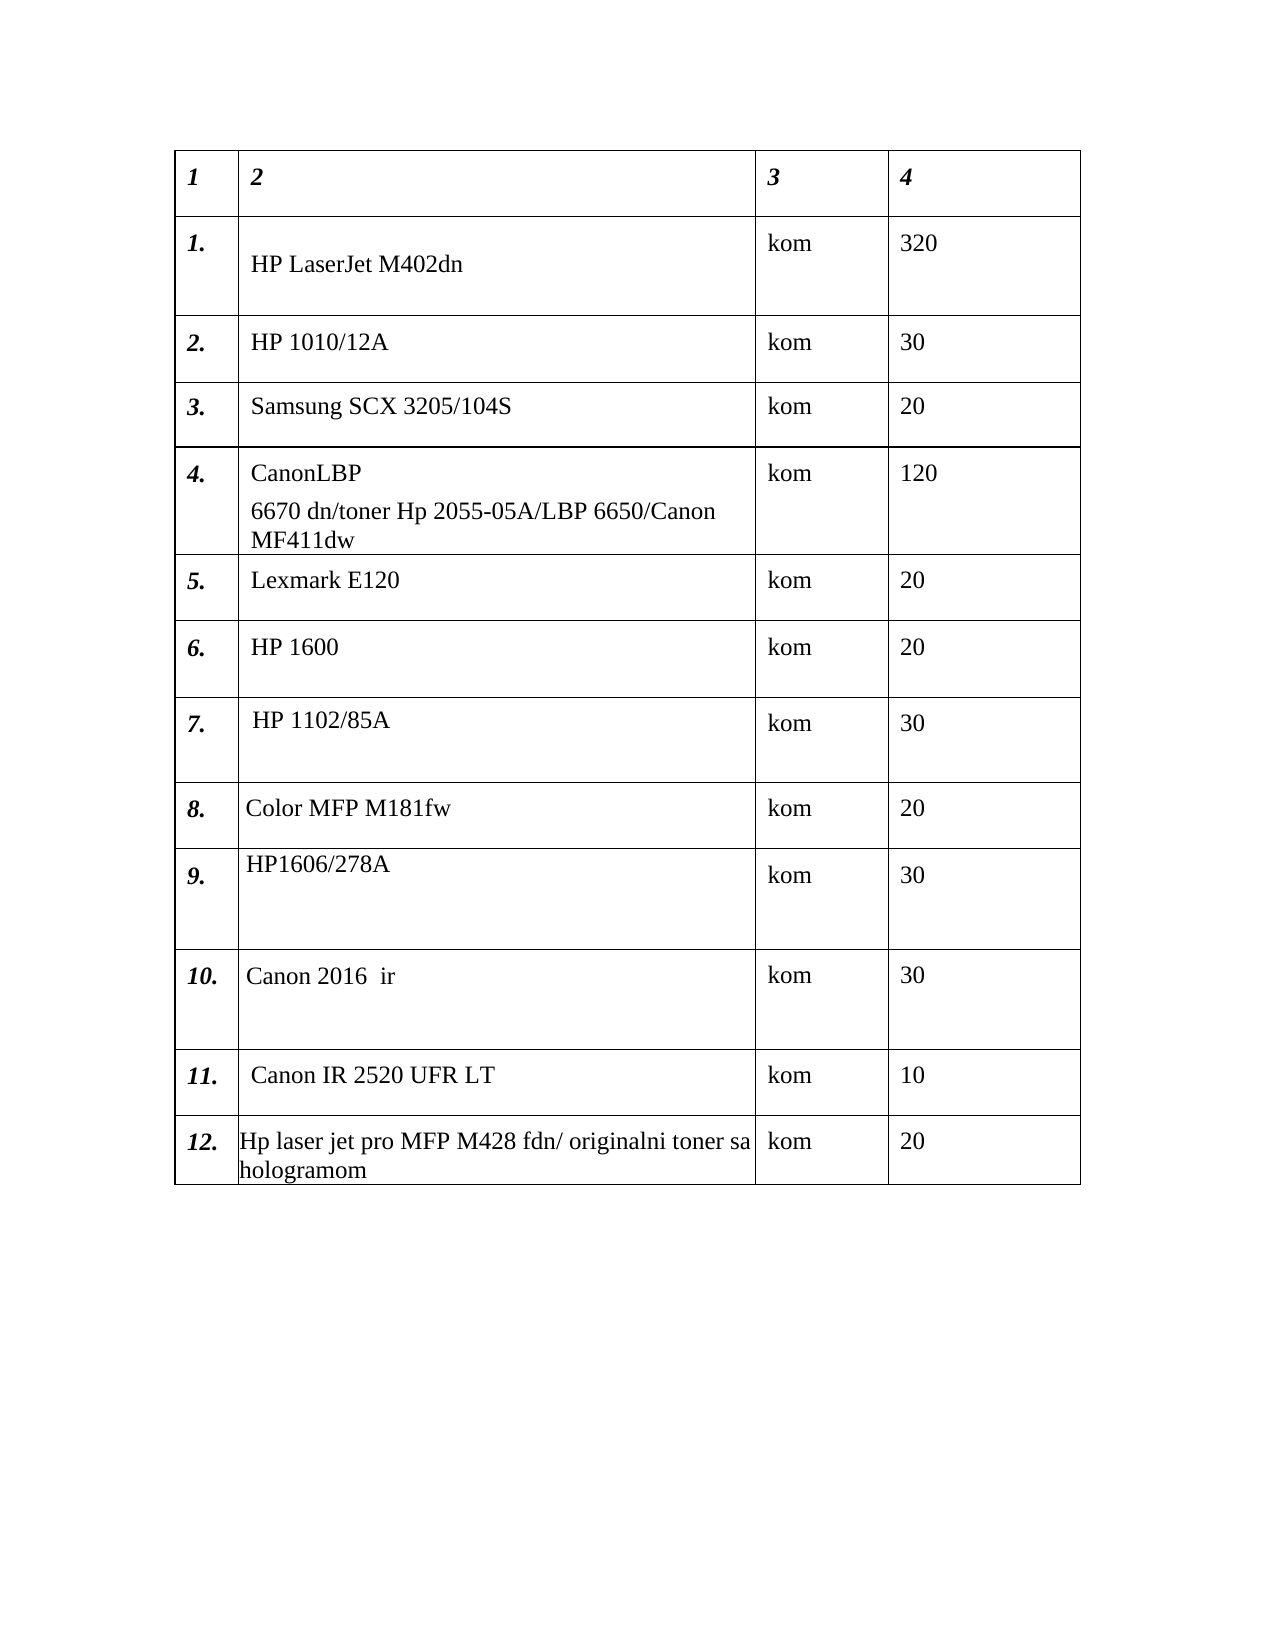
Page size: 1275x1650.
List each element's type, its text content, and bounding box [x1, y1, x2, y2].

table_cell kom [756, 950, 888, 1048]
table_cell 2 [239, 151, 755, 216]
table_cell kom [756, 448, 888, 554]
table_cell 2. [176, 316, 238, 382]
table_cell 20 [889, 783, 1080, 848]
table_cell HP1606/278A [239, 849, 755, 949]
table_cell kom [756, 1050, 888, 1115]
table_cell Samsung SCX 3205/104S [239, 383, 755, 446]
table_cell kom [756, 316, 888, 382]
table_cell kom [756, 217, 888, 315]
table_cell 20 [889, 555, 1080, 620]
table_cell 6. [176, 621, 238, 697]
table_cell 4 [889, 151, 1080, 216]
table_cell kom [756, 849, 888, 949]
table_cell Lexmark E120 [239, 555, 755, 620]
table_cell 9. [176, 849, 238, 949]
table_cell Color MFP M181fw [239, 783, 755, 848]
table_cell kom [756, 555, 888, 620]
table_cell 10 [889, 1050, 1080, 1115]
table_cell 12. [176, 1116, 238, 1183]
table_cell 1. [176, 217, 238, 315]
table_cell 30 [889, 950, 1080, 1048]
table_cell kom [756, 783, 888, 848]
table_cell kom [756, 621, 888, 697]
table_cell 120 [889, 448, 1080, 554]
table_cell 20 [889, 383, 1080, 446]
table_cell 3. [176, 383, 238, 446]
table_cell Hp laser jet pro MFP M428 fdn/ originalni toner sa hologramom [239, 1116, 755, 1183]
table_cell kom [756, 383, 888, 446]
table_cell 20 [889, 621, 1080, 697]
table_cell Canon IR 2520 UFR LT [239, 1050, 755, 1115]
table_cell 3 [756, 151, 888, 216]
table_cell kom [756, 1116, 888, 1183]
table_cell 7. [176, 698, 238, 782]
table_cell 1 [176, 151, 238, 216]
table_cell 8. [176, 783, 238, 848]
table_cell 5. [176, 555, 238, 620]
table_cell 30 [889, 698, 1080, 782]
table_cell kom [756, 698, 888, 782]
table_cell CanonLBP 6670 dn/toner Hp 2055-05A/LBP 6650/Canon MF411dw [239, 448, 755, 554]
table_cell 10. [176, 950, 238, 1048]
table_cell HP LaserJet M402dn [239, 217, 755, 315]
table_cell 30 [889, 849, 1080, 949]
table_cell 4. [176, 448, 238, 554]
table_cell 20 [889, 1116, 1080, 1183]
table_cell HP 1010/12A [239, 316, 755, 382]
table_cell HP 1600 [239, 621, 755, 697]
table_cell 30 [889, 316, 1080, 382]
table_cell HP 1102/85A [239, 698, 755, 782]
table_cell Canon 2016 ir [239, 950, 755, 1048]
table_cell 11. [176, 1050, 238, 1115]
table_cell 320 [889, 217, 1080, 315]
